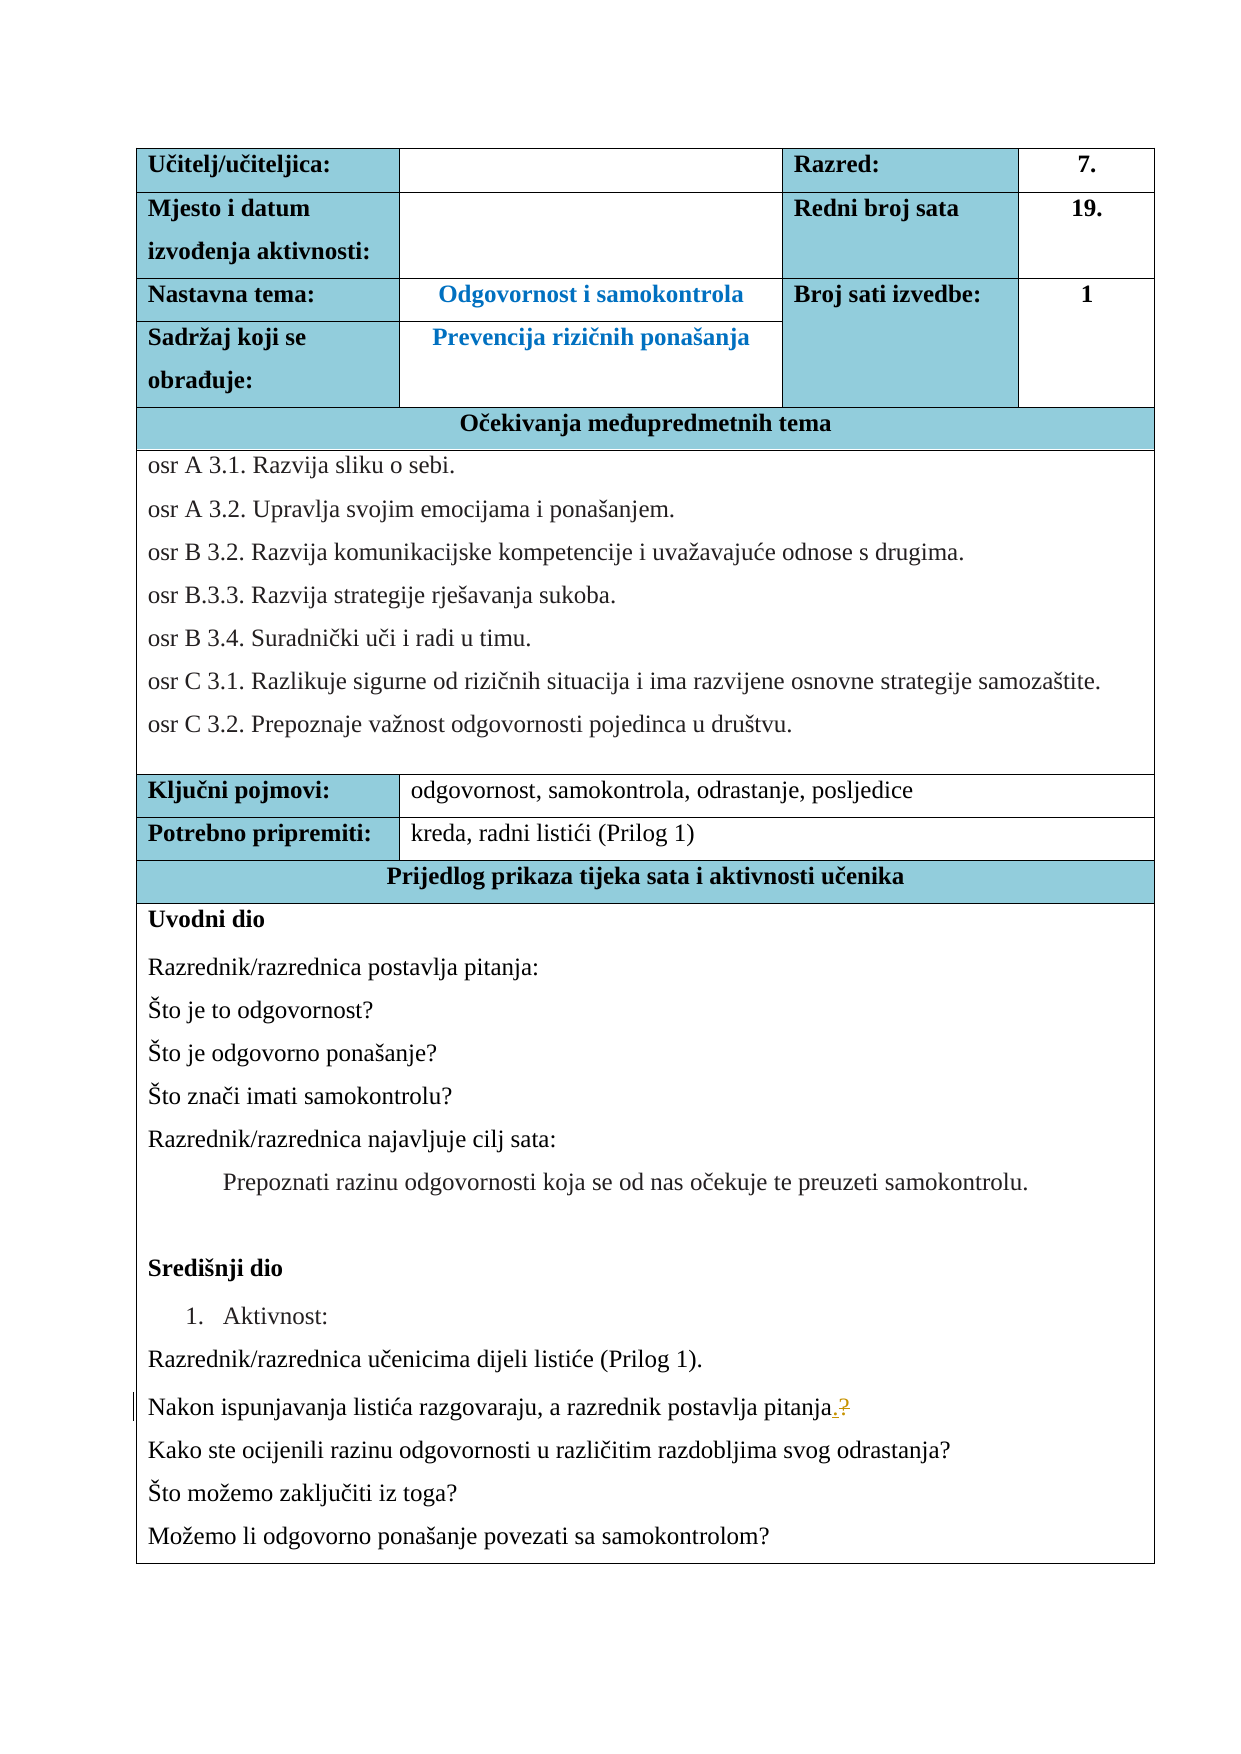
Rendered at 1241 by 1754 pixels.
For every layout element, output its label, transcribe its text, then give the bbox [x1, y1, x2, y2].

table_cell odgovornost, samokontrola, odrastanje, posljedice [400, 775, 1154, 817]
table_header [400, 149, 782, 192]
table_cell Ključni pojmovi: [137, 775, 399, 817]
table_cell [400, 193, 782, 278]
table_cell Nastavna tema: [137, 279, 399, 321]
table_header 7. [1019, 149, 1154, 192]
table_cell Prevencija rizičnih ponašanja [400, 322, 782, 407]
table_cell 19. [1019, 193, 1154, 278]
table_cell Broj sati izvedbe: [783, 279, 1018, 407]
table_cell osr A 3.1. Razvija sliku o sebi. osr A 3.2. Upravlja svojim emocijama i ponašanjem. osr B 3.2. Razvija komunikacijske kompetencije i uvažavajuće odnose s drugima. osr B.3.3. Razvija strategije rješavanja sukoba. osr B 3.4. Suradnički uči i radi u timu. osr C 3.1. Razlikuje sigurne od rizičnih situacija i ima razvijene osnovne strategije samozaštite. osr C 3.2. Prepoznaje važnost odgovornosti pojedinca u društvu. [137, 451, 1154, 774]
table_cell Sadržaj koji se obrađuje: [137, 322, 399, 407]
table_cell Mjesto i datum izvođenja aktivnosti: [137, 193, 399, 278]
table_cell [137, 904, 1154, 1563]
table_header Učitelj/učiteljica: [137, 149, 399, 192]
table_header Razred: [783, 149, 1018, 192]
table_cell Potrebno pripremiti: [137, 818, 399, 860]
table_cell Odgovornost i samokontrola [400, 279, 782, 321]
table_cell 1 [1019, 279, 1154, 407]
table_cell Prijedlog prikaza tijeka sata i aktivnosti učenika [137, 861, 1154, 903]
table_cell kreda, radni listići (Prilog 1) [400, 818, 1154, 860]
table_cell Očekivanja međupredmetnih tema [137, 408, 1154, 449]
table_cell Redni broj sata [783, 193, 1018, 278]
